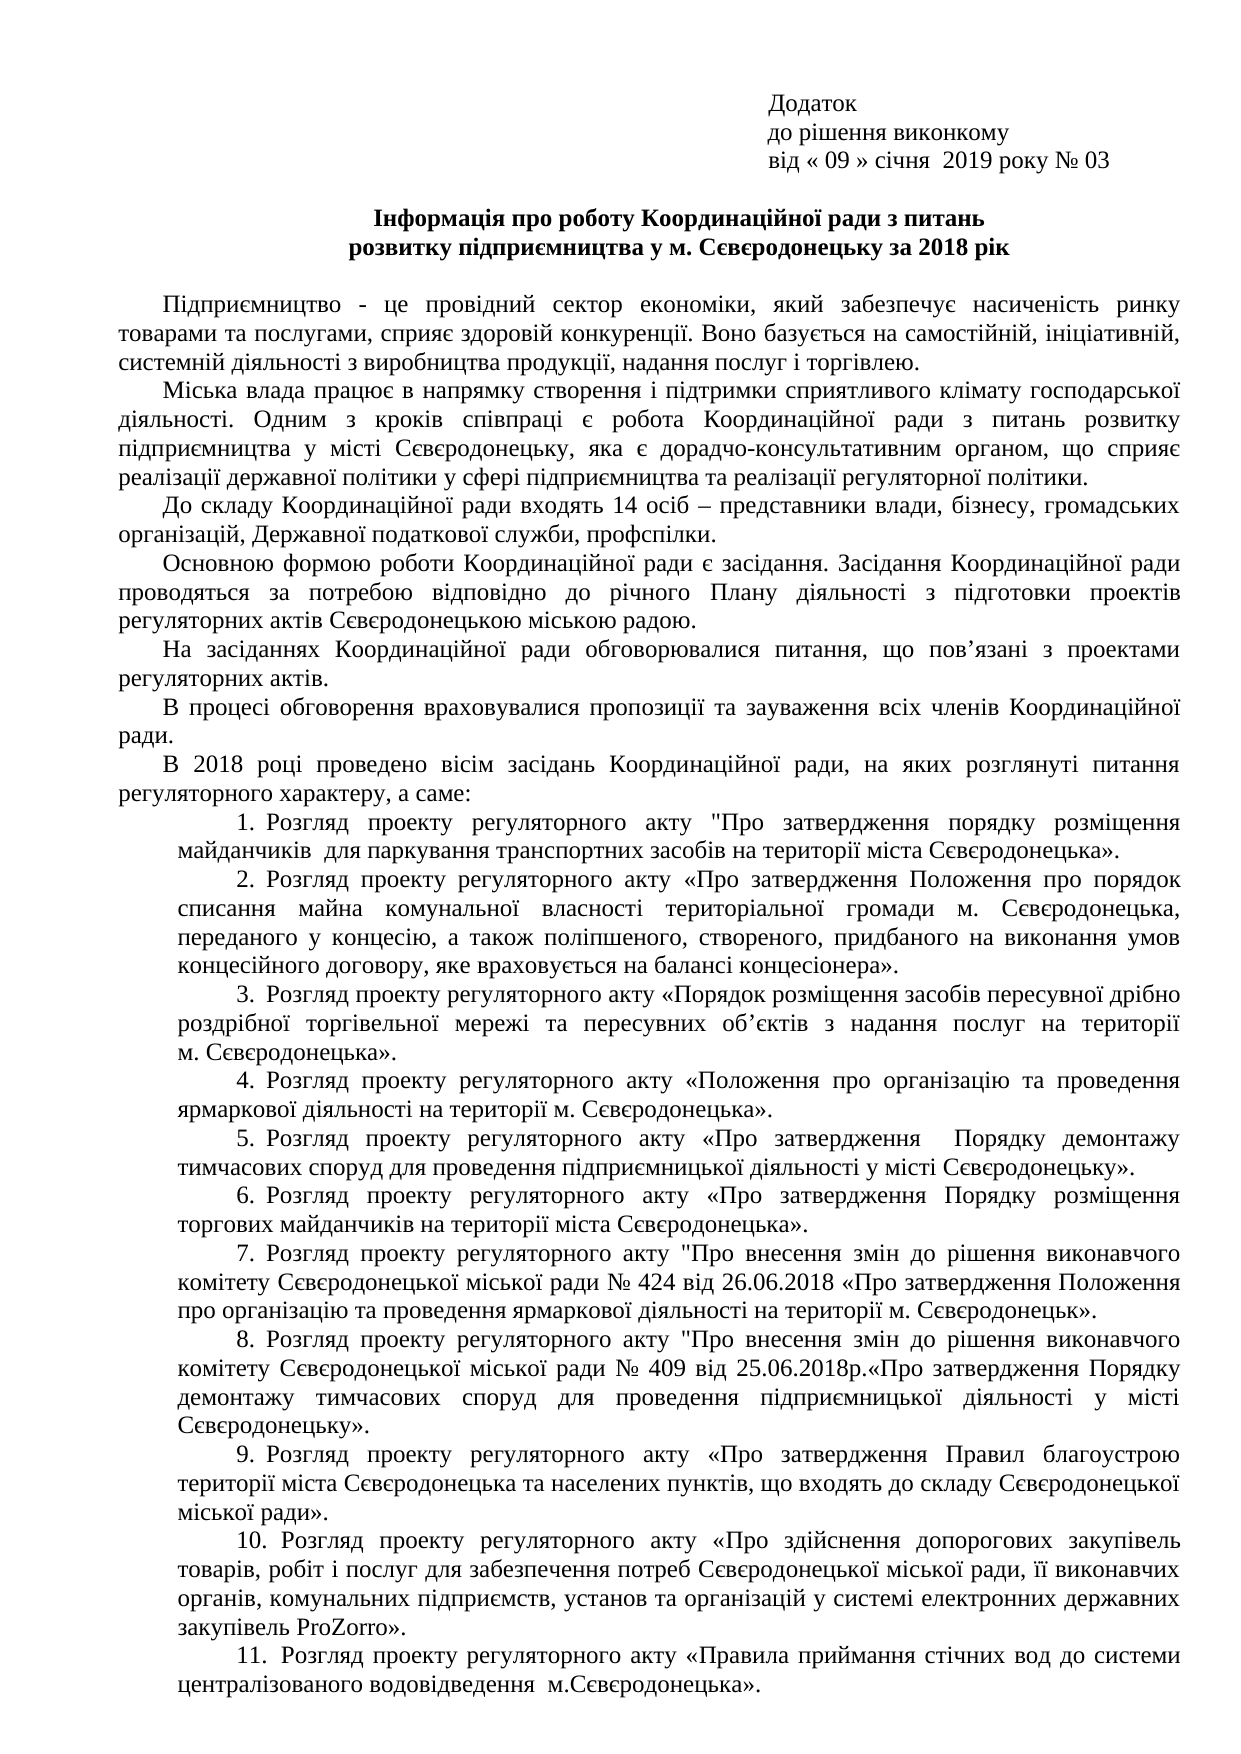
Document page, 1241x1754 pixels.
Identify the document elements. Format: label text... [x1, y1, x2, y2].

text На засіданнях Координаційної ради обговорювалися питання, що пов’язані з проектами регуляторних актів. [118, 634, 1181, 692]
text Основною формою роботи Координаційної ради є засідання. Засідання Координаційної ради проводяться за потребою відповідно до річного Плану діяльності з підготовки проектів регуляторних актів Сєвєродонецькою міською радою. [118, 548, 1181, 634]
list Розгляд проекту регуляторного акту «Положення про організацію та проведення ярмаркової діяльності на території м. Сєвєродонецька». [177, 1065, 1181, 1123]
text В 2018 році проведено вісім засідань Координаційної ради, на яких розглянуті питання регуляторного характеру, а саме: [118, 749, 1181, 807]
list Розгляд проекту регуляторного акту «Порядок розміщення засобів пересувної дрібно роздрібної торгівельної мережі та пересувних об’єктів з надання послуг на території м. Сєвєродонецька». [177, 979, 1181, 1065]
text В процесі обговорення враховувалися пропозиції та зауваження всіх членів Координаційної ради. [118, 692, 1181, 749]
list Розгляд проекту регуляторного акту "Про внесення змін до рішення виконавчого комітету Сєвєродонецької міської ради № 409 від 25.06.2018р.«Про затвердження Порядку демонтажу тимчасових споруд для проведення підприємницької діяльності у місті Сєвєродонецьку». [177, 1324, 1181, 1439]
list Розгляд проекту регуляторного акту «Правила приймання стічних вод до системи централізованого водовідведення м.Сєвєродонецька». [177, 1640, 1181, 1698]
title до рішення виконкому [693, 117, 1181, 145]
list Розгляд проекту регуляторного акту «Про затвердження Порядку демонтажу тимчасових споруд для проведення підприємницької діяльності у місті Сєвєродонецьку». [177, 1123, 1181, 1180]
title від « 09 » січня 2019 року № 03 [768, 145, 1181, 174]
list Розгляд проекту регуляторного акту «Про затвердження Правил благоустрою території міста Сєвєродонецька та населених пунктів, що входять до складу Сєвєродонецької міської ради». [177, 1439, 1181, 1525]
text До складу Координаційної ради входять 14 осіб – представники влади, бізнесу, громадських організацій, Державної податкової служби, профспілки. [118, 490, 1181, 548]
list Розгляд проекту регуляторного акту «Про здійснення допорогових закупівель товарів, робіт і послуг для забезпечення потреб Сєвєродонецької міської ради, її виконавчих органів, комунальних підприємств, установ та організацій у системі електронних державних закупівель ProZorro». [177, 1525, 1181, 1640]
list Розгляд проекту регуляторного акту "Про внесення змін до рішення виконавчого комітету Сєвєродонецької міської ради № 424 від 26.06.2018 «Про затвердження Положення про організацію та проведення ярмаркової діяльності на території м. Сєвєродонецьк». [177, 1238, 1181, 1324]
title Додаток [767, 88, 1182, 117]
text розвитку підприємництва у м. Сєвєродонецьку за 2018 рік [177, 232, 1181, 260]
list Розгляд проекту регуляторного акту «Про затвердження Порядку розміщення торгових майданчиків на території міста Сєвєродонецька». [177, 1180, 1181, 1238]
text Міська влада працює в напрямку створення і підтримки сприятливого клімату господарської діяльності. Одним з кроків співпраці є робота Координаційної ради з питань розвитку підприємництва у місті Сєвєродонецьку, яка є дорадчо-консультативним органом, що сприяє реалізації державної політики у сфері підприємництва та реалізації регуляторної політики. [118, 375, 1181, 490]
list Розгляд проекту регуляторного акту «Про затвердження Положення про порядок списання майна комунальної власності територіальної громади м. Сєвєродонецька, переданого у концесію, а також поліпшеного, створеного, придбаного на виконання умов концесійного договору, яке враховується на балансі концесіонера». [177, 864, 1181, 979]
list Розгляд проекту регуляторного акту "Про затвердження порядку розміщення майданчиків для паркування транспортних засобів на території міста Сєвєродонецька». [177, 807, 1181, 864]
title Інформація про роботу Координаційної ради з питань [177, 203, 1181, 232]
text Підприємництво - це провідний сектор економіки, який забезпечує насиченість ринку товарами та послугами, сприяє здоровій конкуренції. Воно базується на самостійній, ініціативній, системній діяльності з виробництва продукції, надання послуг і торгівлею. [118, 289, 1181, 375]
